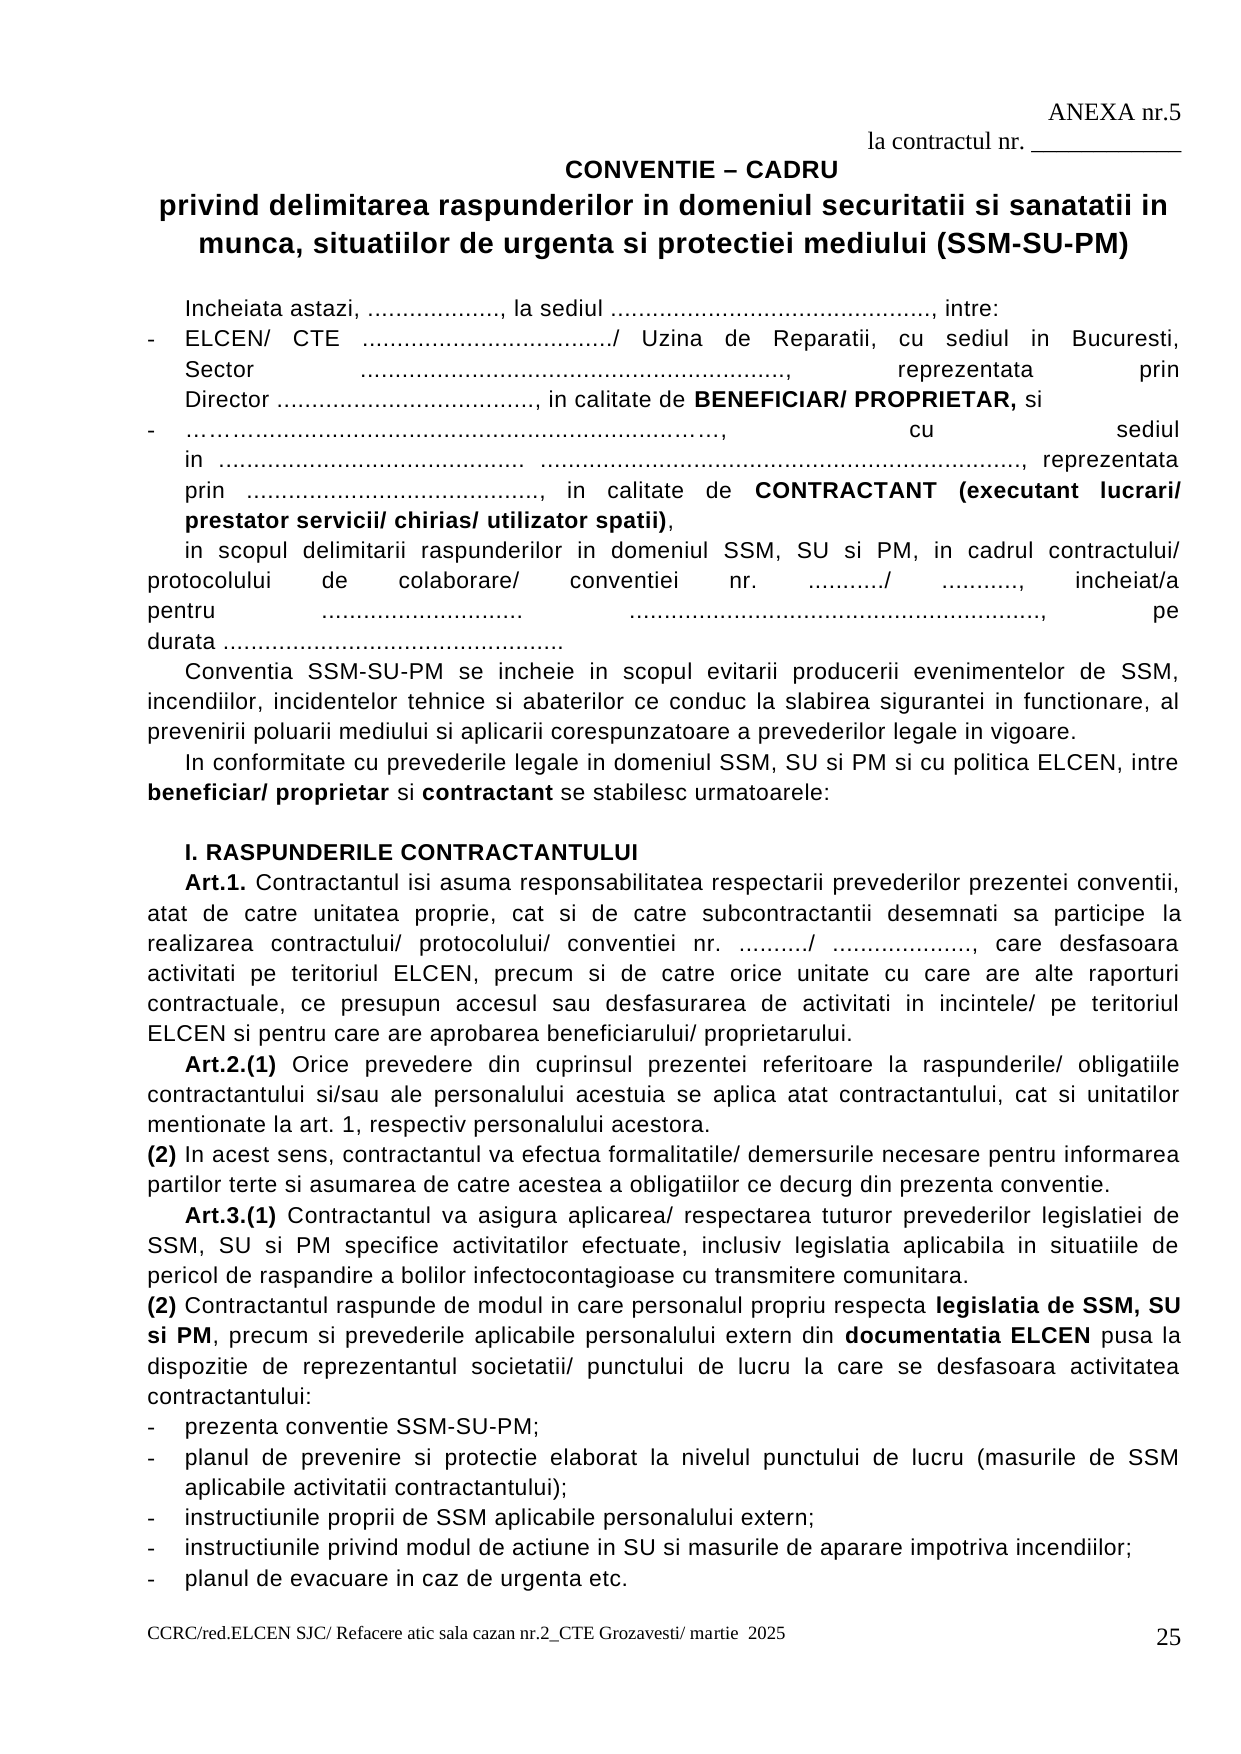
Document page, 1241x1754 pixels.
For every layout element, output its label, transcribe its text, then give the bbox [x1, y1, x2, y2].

subtitle CONVENTIE – CADRU [147, 155, 1181, 183]
text la contractul nr. ____________ [147, 126, 1181, 155]
text in scopul delimitarii raspunderilor in domeniul SSM, SU si PM, in cadrul contractului/ protocolului de colaborare/ conventiei nr. .........../ ..........., incheiat/a pentru ............................. ..........................................................., pe durata ................................................. [147, 537, 1181, 654]
text I. RASPUNDERILE CONTRACTANTULUI [147, 839, 1181, 865]
text Art.3.(1) Contractantul va asigura aplicarea/ respectarea tuturor prevederilor legislatiei de SSM, SU si PM specifice activitatilor efectuate, inclusiv legislatia aplicabila in situatiile de pericol de raspandire a bolilor infectocontagioase cu transmitere comunitara. [147, 1202, 1181, 1288]
list prezenta conventie SSM-SU-PM; [147, 1413, 1181, 1439]
list ………............................................................……, cu sediul in ............................................ ....................................................................., reprezentata prin .........................................., in calitate de CONTRACTANT (executant lucrari/ prestator servicii/ chirias/ utilizator spatii), [147, 416, 1181, 533]
text Art.1. Contractantul isi asuma responsabilitatea respectarii prevederilor prezentei conventii, atat de catre unitatea proprie, cat si de catre subcontractantii desemnati sa participe la realizarea contractului/ protocolului/ conventiei nr. ........../ ...................., care desfasoara activitati pe teritoriul ELCEN, precum si de catre orice unitate cu care are alte raporturi contractuale, ce presupun accesul sau desfasurarea de activitati in incintele/ pe teritoriul ELCEN si pentru care are aprobarea beneficiarului/ proprietarului. [147, 869, 1181, 1047]
text In conformitate cu prevederile legale in domeniul SSM, SU si PM si cu politica ELCEN, intre beneficiar/ proprietar si contractant se stabilesc urmatoarele: [147, 748, 1181, 805]
list planul de evacuare in caz de urgenta etc. [147, 1565, 1181, 1591]
text ANEXA nr.5 [663, 97, 1181, 126]
list ELCEN/ CTE ..................................../ Uzina de Reparatii, cu sediul in Bucuresti, Sector ............................................................., reprezentata prin Director ....................................., in calitate de BENEFICIAR/ PROPRIETAR, si [147, 325, 1181, 412]
text (2) In acest sens, contractantul va efectua formalitatile/ demersurile necesare pentru informarea partilor terte si asumarea de catre acestea a obligatiilor ce decurg din prezenta conventie. [147, 1141, 1181, 1198]
text Conventia SSM-SU-PM se incheie in scopul evitarii producerii evenimentelor de SSM, incendiilor, incidentelor tehnice si abaterilor ce conduc la slabirea sigurantei in functionare, al prevenirii poluarii mediului si aplicarii corespunzatoare a prevederilor legale in vigoare. [147, 658, 1181, 744]
text Incheiata astazi, ..................., la sediul .............................................., intre: [147, 295, 1181, 321]
list instructiunile proprii de SSM aplicabile personalului extern; [147, 1504, 1181, 1530]
text (2) Contractantul raspunde de modul in care personalul propriu respecta legislatia de SSM, SU si PM, precum si prevederile aplicabile personalului extern din documentatia ELCEN pusa la dispozitie de reprezentantul societatii/ punctului de lucru la care se desfasoara activitatea contractantului: [147, 1292, 1181, 1409]
text privind delimitarea raspunderilor in domeniul securitatii si sanatatii in munca, situatiilor de urgenta si protectiei mediului (SSM-SU-PM) [147, 188, 1181, 260]
text Art.2.(1) Orice prevedere din cuprinsul prezentei referitoare la raspunderile/ obligatiile contractantului si/sau ale personalului acestuia se aplica atat contractantului, cat si unitatilor mentionate la art. 1, respectiv personalului acestora. [147, 1051, 1181, 1137]
list planul de prevenire si protectie elaborat la nivelul punctului de lucru (masurile de SSM aplicabile activitatii contractantului); [147, 1443, 1181, 1500]
list instructiunile privind modul de actiune in SU si masurile de aparare impotriva incendiilor; [147, 1534, 1181, 1561]
